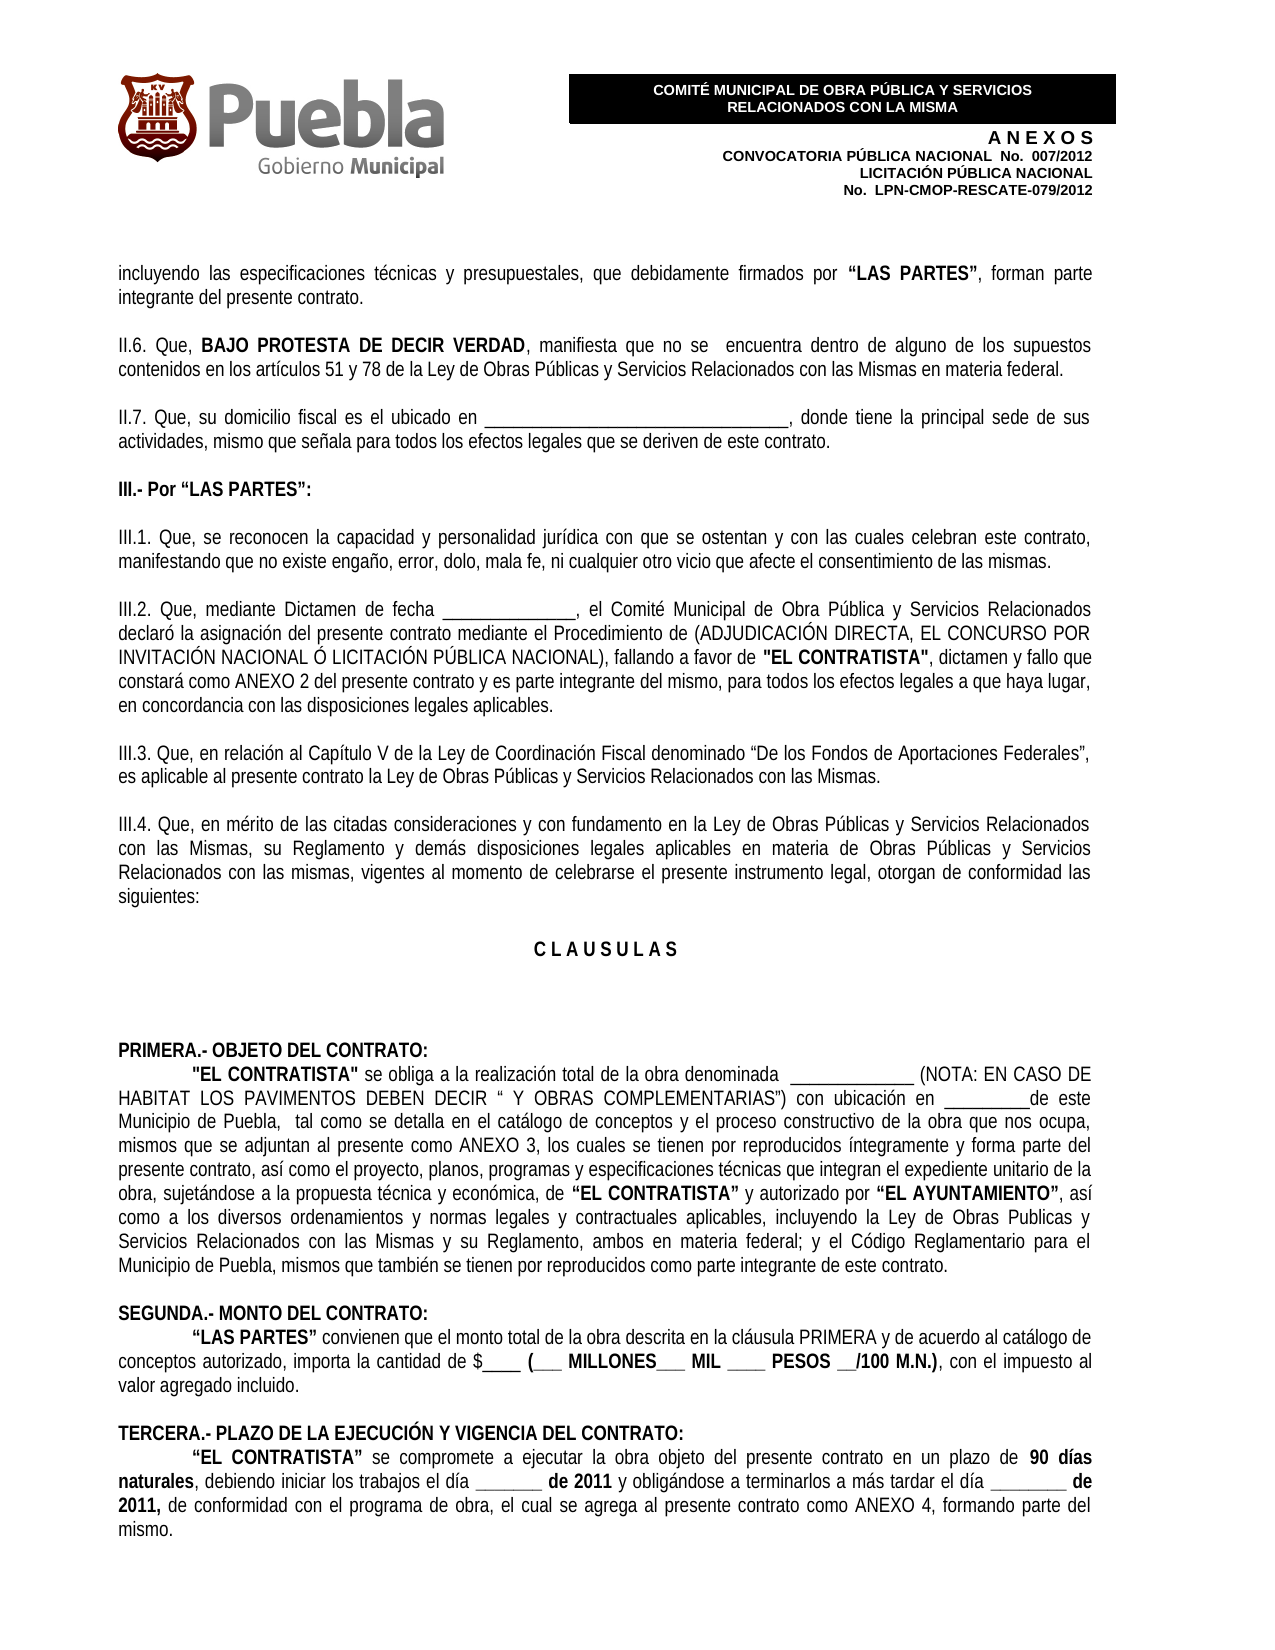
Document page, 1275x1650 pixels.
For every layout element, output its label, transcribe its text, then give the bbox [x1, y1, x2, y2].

text “LAS PARTES” convienen que el monto total de la obra descrita en la cláusula PRIMERA y de acuerdo al catálogo de conceptos autorizado, importa la cantidad de $____ (___ MILLONES___ MIL ____ PESOS __/100 M.N.), con el impuesto al valor agregado incluido. [118, 1325, 1092, 1397]
text SEGUNDA.- MONTO DEL CONTRATO: [118, 1301, 1092, 1325]
text TERCERA.- PLAZO DE LA EJECUCIÓN Y VIGENCIA DEL CONTRATO: [118, 1421, 1092, 1445]
subtitle C L A U S U L A S [118, 937, 1092, 961]
text III.4. Que, en mérito de las citadas consideraciones y con fundamento en la Ley de Obras Públicas y Servicios Relacionados con las Mismas, su Reglamento y demás disposiciones legales aplicables en materia de Obras Públicas y Servicios Relacionados con las mismas, vigentes al momento de celebrarse el presente instrumento legal, otorgan de conformidad las siguientes: [118, 812, 1092, 908]
text PRIMERA.- OBJETO DEL CONTRATO: [118, 1037, 1092, 1061]
text "EL CONTRATISTA" se obliga a la realización total de la obra denominada _____________ (NOTA: EN CASO DE HABITAT LOS PAVIMENTOS DEBEN DECIR “ Y OBRAS COMPLEMENTARIAS”) con ubicación en _________de este Municipio de Puebla, tal como se detalla en el catálogo de conceptos y el proceso constructivo de la obra que nos ocupa, mismos que se adjuntan al presente como ANEXO 3, los cuales se tienen por reproducidos íntegramente y forma parte del presente contrato, así como el proyecto, planos, programas y especificaciones técnicas que integran el expediente unitario de la obra, sujetándose a la propuesta técnica y económica, de “EL CONTRATISTA” y autorizado por “EL AYUNTAMIENTO”, así como a los diversos ordenamientos y normas legales y contractuales aplicables, incluyendo la Ley de Obras Publicas y Servicios Relacionados con las Mismas y su Reglamento, ambos en materia federal; y el Código Reglamentario para el Municipio de Puebla, mismos que también se tienen por reproducidos como parte integrante de este contrato. [118, 1061, 1092, 1277]
text III.1. Que, se reconocen la capacidad y personalidad jurídica con que se ostentan y con las cuales celebran este contrato, manifestando que no existe engaño, error, dolo, mala fe, ni cualquier otro vicio que afecte el consentimiento de las mismas. [118, 525, 1092, 573]
text “EL CONTRATISTA” se compromete a ejecutar la obra objeto del presente contrato en un plazo de 90 días naturales, debiendo iniciar los trabajos el día _______ de 2011 y obligándose a terminarlos a más tardar el día ________ de 2011, de conformidad con el programa de obra, el cual se agrega al presente contrato como ANEXO 4, formando parte del mismo. [118, 1445, 1092, 1541]
text III.- Por “LAS PARTES”: [118, 477, 1092, 501]
text III.2. Que, mediante Dictamen de fecha ______________, el Comité Municipal de Obra Pública y Servicios Relacionados declaró la asignación del presente contrato mediante el Procedimiento de (ADJUDICACIÓN DIRECTA, EL CONCURSO POR INVITACIÓN NACIONAL Ó LICITACIÓN PÚBLICA NACIONAL), fallando a favor de "EL CONTRATISTA", dictamen y fallo que constará como ANEXO 2 del presente contrato y es parte integrante del mismo, para todos los efectos legales a que haya lugar, en concordancia con las disposiciones legales aplicables. [118, 597, 1092, 716]
picture [118, 73, 444, 178]
text III.3. Que, en relación al Capítulo V de la Ley de Coordinación Fiscal denominado “De los Fondos de Aportaciones Federales”, es aplicable al presente contrato la Ley de Obras Públicas y Servicios Relacionados con las Mismas. [118, 740, 1092, 788]
text II.7. Que, su domicilio fiscal es el ubicado en ________________________________, donde tiene la principal sede de sus actividades, mismo que señala para todos los efectos legales que se deriven de este contrato. [118, 405, 1092, 453]
text II.6. Que, Bajo protesta de decir verdad, manifiesta que no se encuentra dentro de alguno de los supuestos contenidos en los artículos 51 y 78 de de Obras Públicas y Servicios Relacionados con las Mismas en materia federal. [118, 333, 1092, 381]
